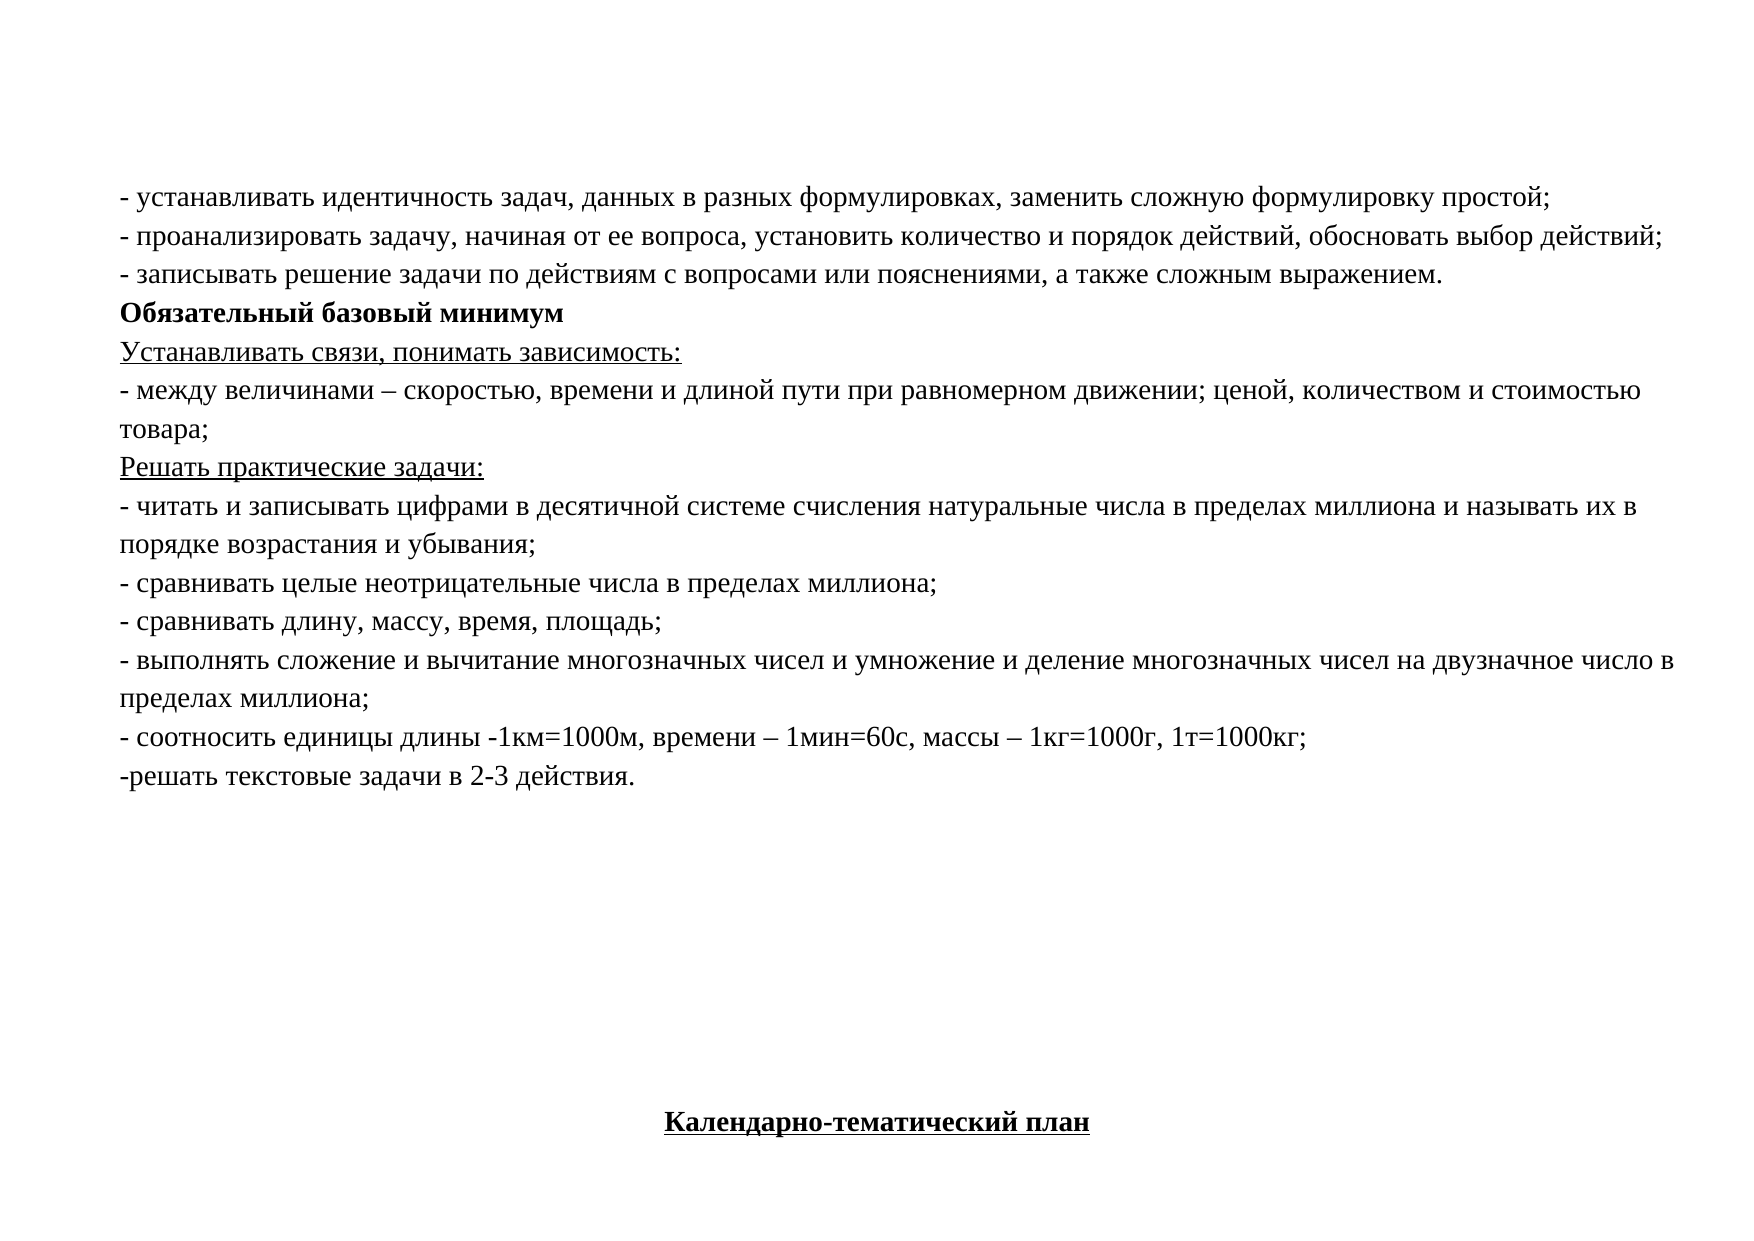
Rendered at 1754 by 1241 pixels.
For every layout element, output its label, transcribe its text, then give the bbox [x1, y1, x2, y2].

text Календарно-тематический план [75, 1104, 1679, 1138]
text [75, 179, 1679, 791]
